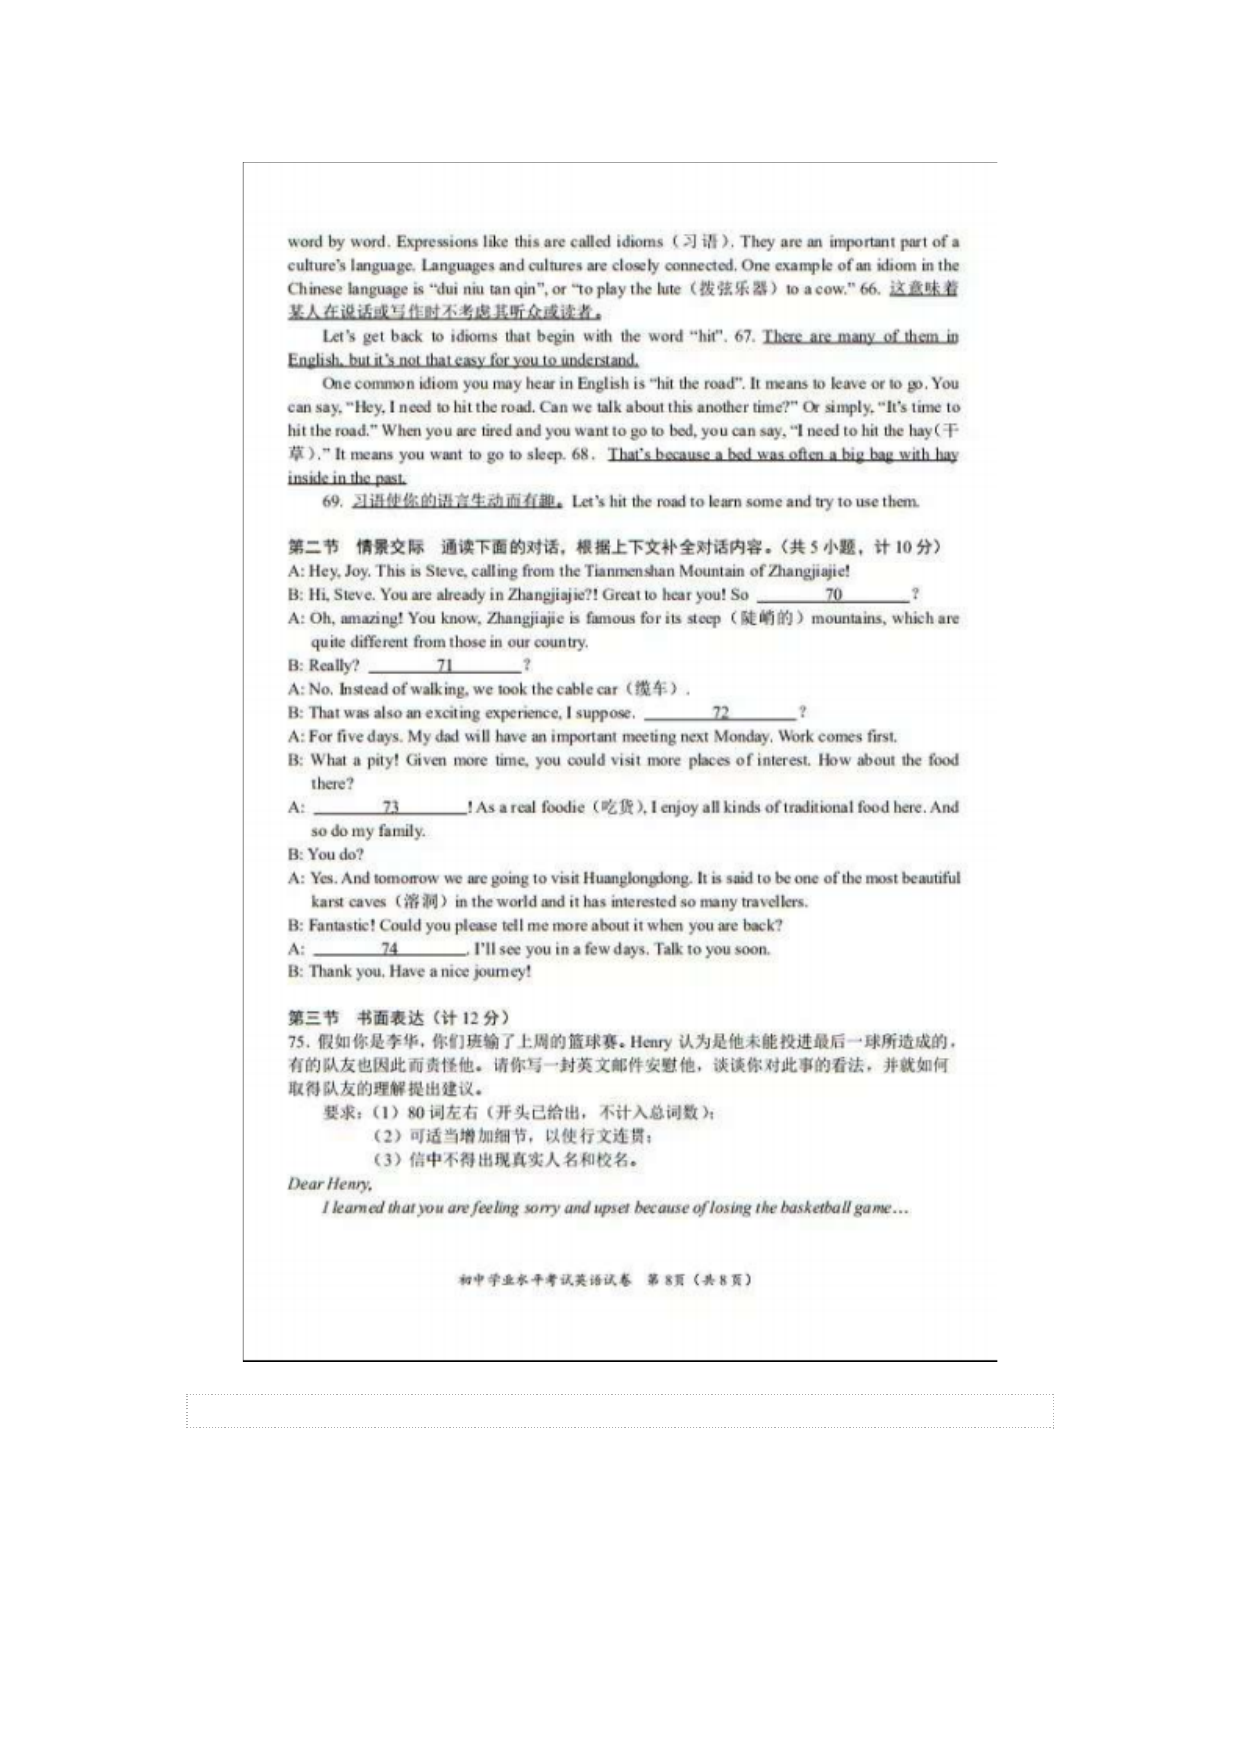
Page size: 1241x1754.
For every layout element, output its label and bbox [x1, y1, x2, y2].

picture [242, 162, 998, 1362]
